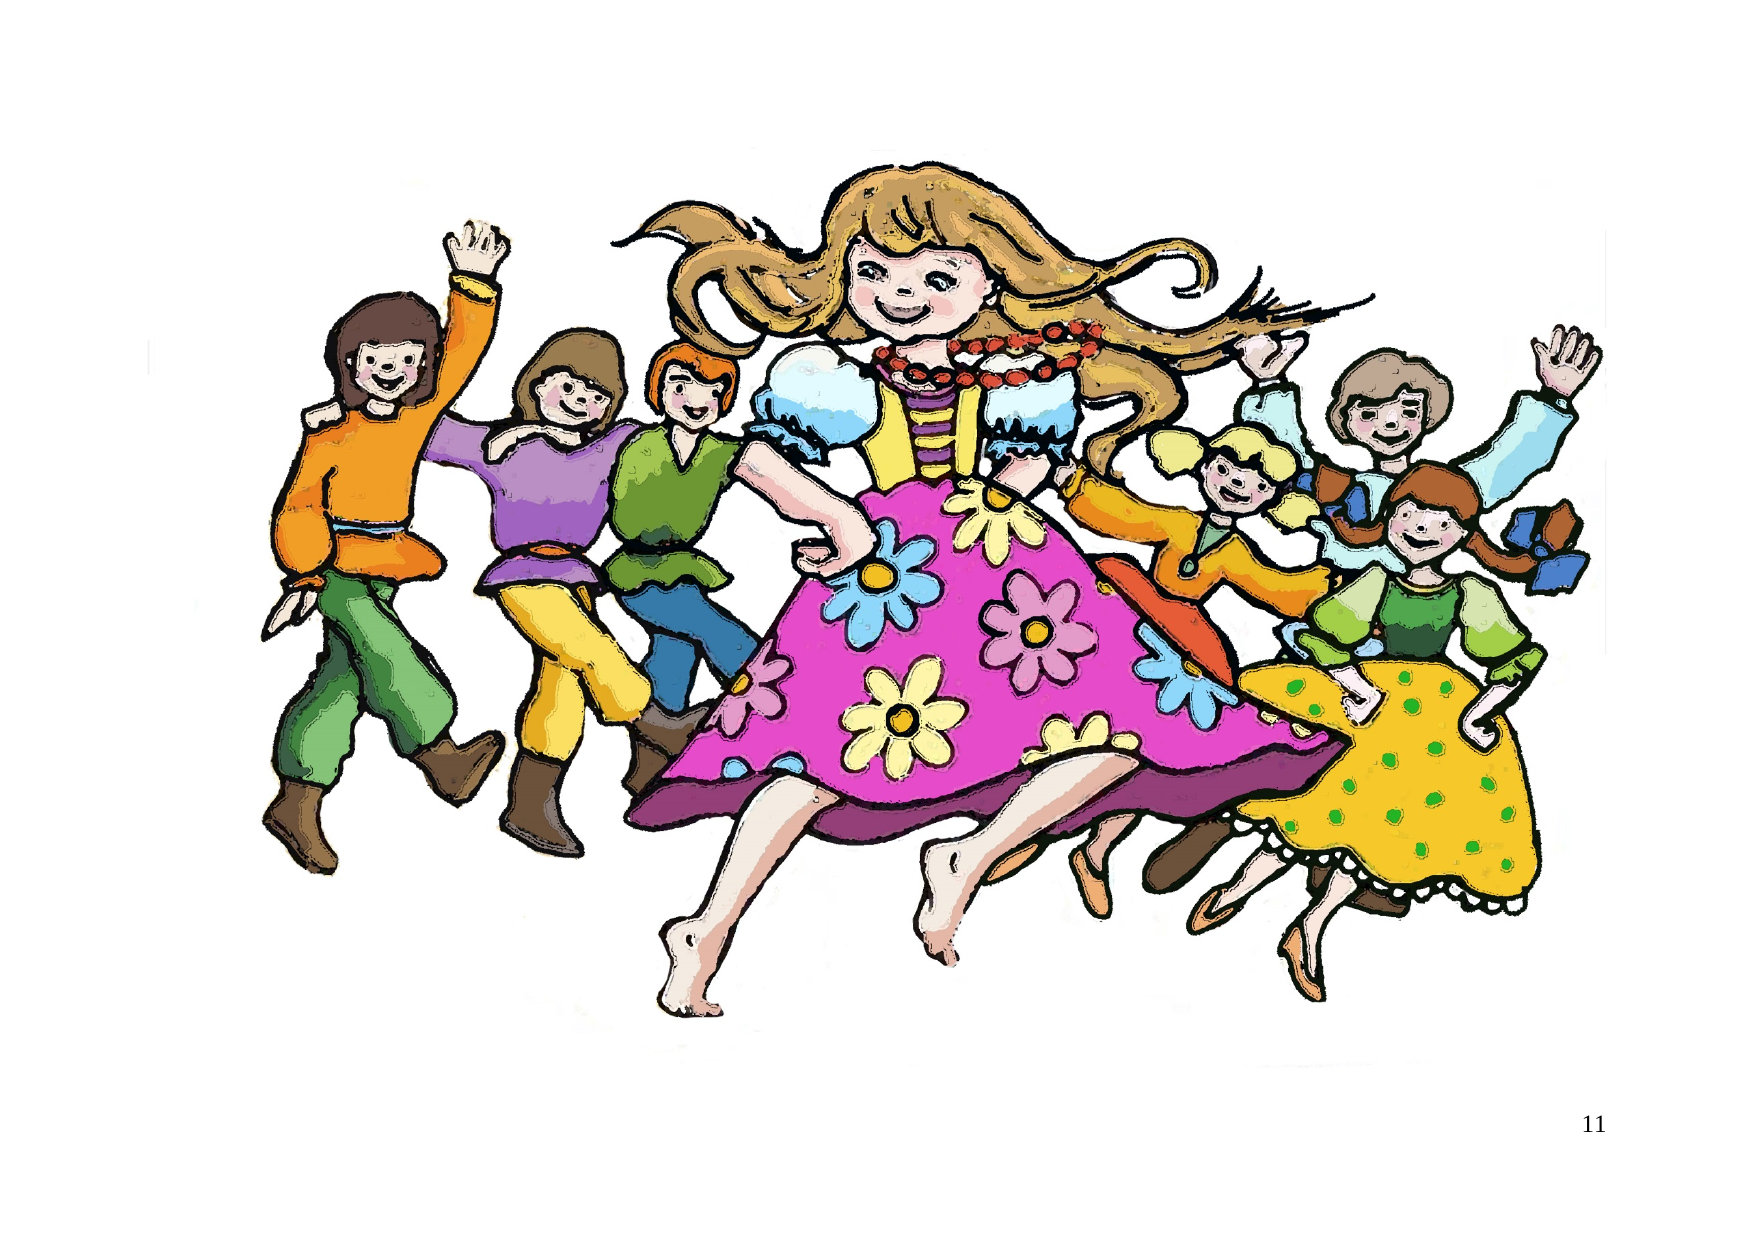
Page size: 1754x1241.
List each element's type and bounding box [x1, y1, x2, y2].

picture [147, 147, 1607, 1074]
